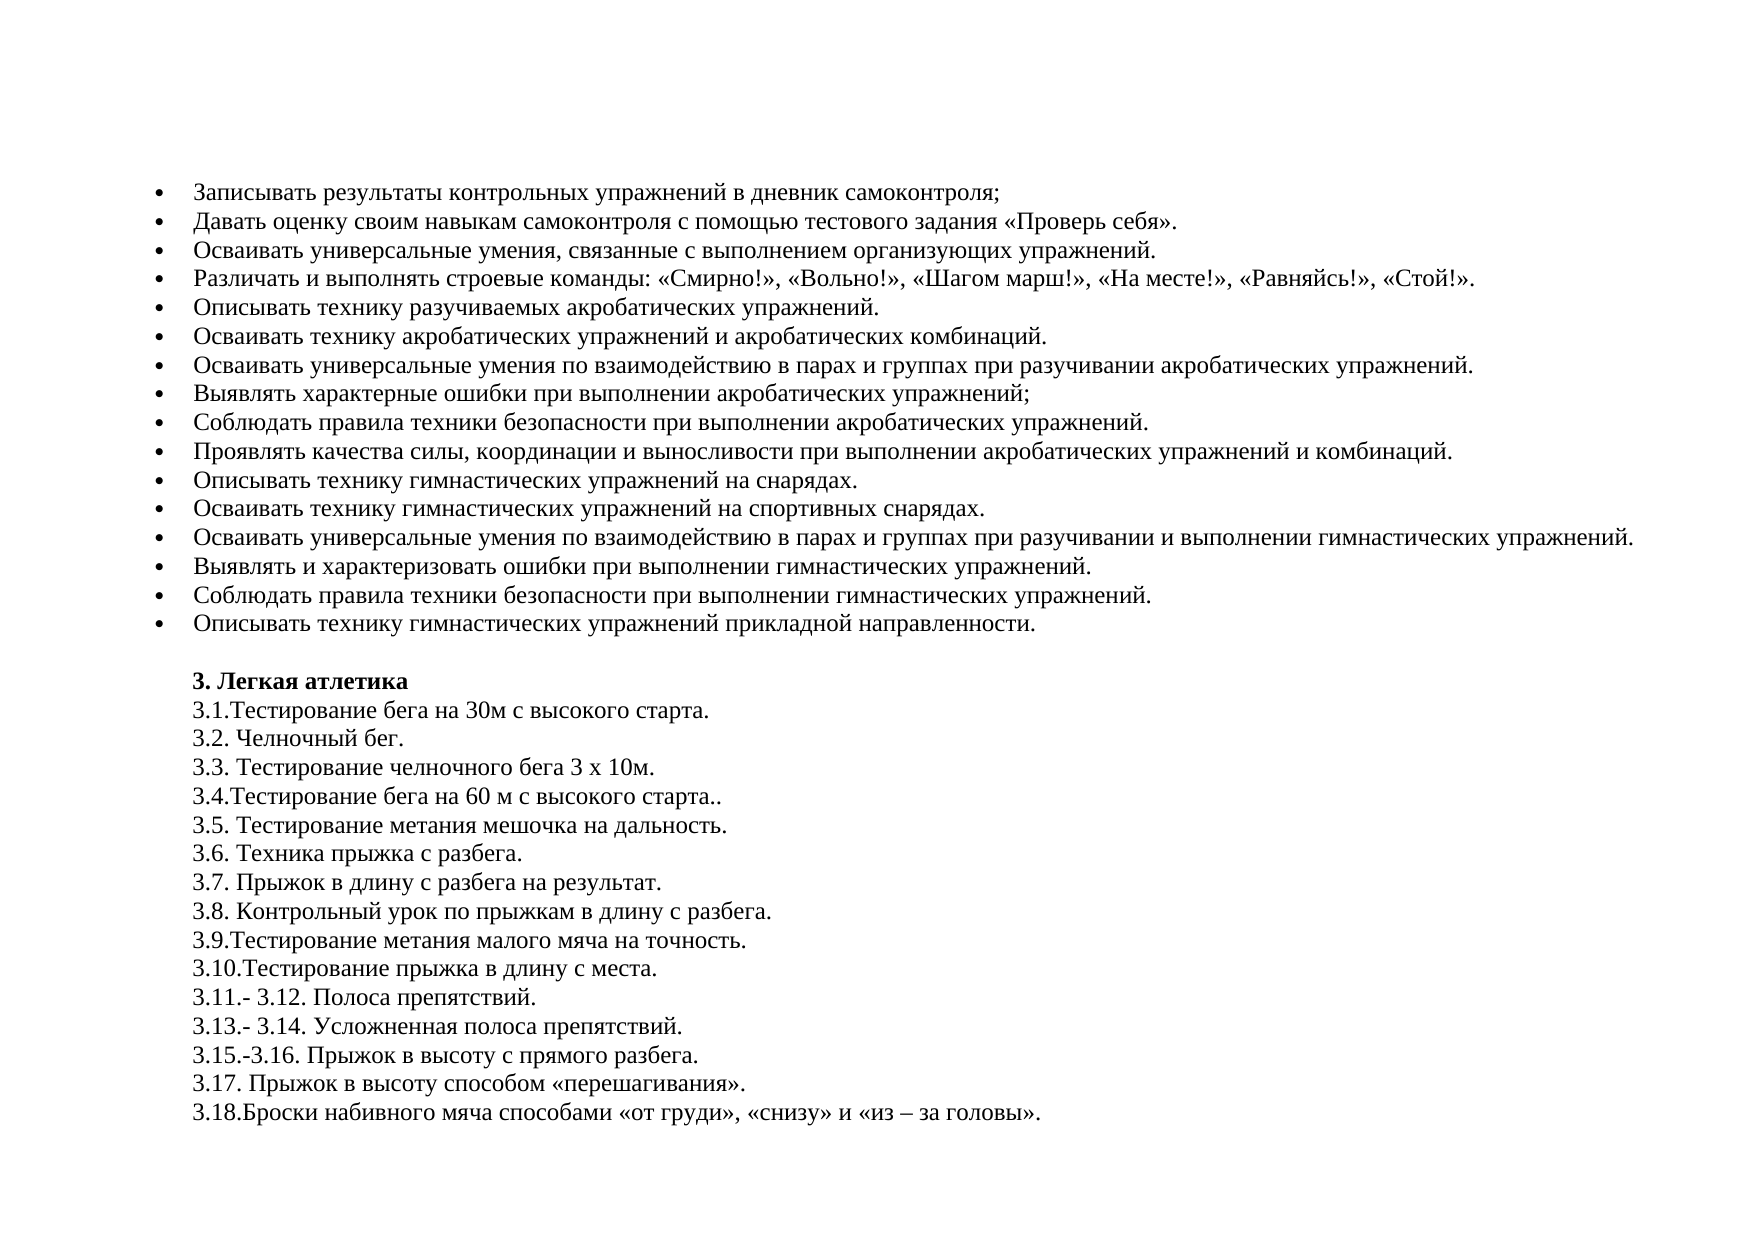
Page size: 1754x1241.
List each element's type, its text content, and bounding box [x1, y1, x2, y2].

text 3.18.Броски набивного мяча способами «от груди», «снизу» и «из – за головы». [118, 1097, 1636, 1126]
list Осваивать технику акробатических упражнений и акробатических комбинаций. [118, 321, 1636, 350]
text 3.9.Тестирование метания малого мяча на точность. [118, 925, 1636, 953]
list Выявлять характерные ошибки при выполнении акробатических упражнений; [118, 378, 1636, 407]
list Различать и выполнять строевые команды: «Смирно!», «Вольно!», «Шагом марш!», «На месте!», «Равняйсь!», «Стой!». [118, 263, 1636, 292]
text 3. Легкая атлетика [118, 666, 1636, 695]
list Описывать технику разучиваемых акробатических упражнений. [118, 292, 1636, 321]
text 3.17. Прыжок в высоту способом «перешагивания». [118, 1068, 1636, 1097]
text 3.2. Челночный бег. [118, 723, 1636, 752]
list Соблюдать правила техники безопасности при выполнении гимнастических упражнений. [118, 580, 1636, 608]
list Осваивать технику гимнастических упражнений на спортивных снарядах. [118, 493, 1636, 522]
list Осваивать универсальные умения, связанные с выполнением организующих упражнений. [118, 235, 1636, 263]
text 3.15.-3.16. Прыжок в высоту с прямого разбега. [118, 1040, 1636, 1068]
text 3.3. Тестирование челночного бега 3 х 10м. [118, 752, 1636, 781]
text 3.1.Тестирование бега на 30м с высокого старта. [118, 695, 1636, 723]
list Проявлять качества силы, координации и выносливости при выполнении акробатических упражнений и комбинаций. [118, 436, 1636, 465]
text 3.8. Контрольный урок по прыжкам в длину с разбега. [118, 896, 1636, 925]
text 3.13.- 3.14. Усложненная полоса препятствий. [118, 1011, 1636, 1040]
list Соблюдать правила техники безопасности при выполнении акробатических упражнений. [118, 407, 1636, 436]
list Осваивать универсальные умения по взаимодействию в парах и группах при разучивании и выполнении гимнастических упражнений. [118, 522, 1636, 551]
text 3.5. Тестирование метания мешочка на дальность. [118, 810, 1636, 838]
list Осваивать универсальные умения по взаимодействию в парах и группах при разучивании акробатических упражнений. [118, 350, 1636, 378]
list Описывать технику гимнастических упражнений прикладной направленности. [118, 608, 1636, 637]
list Описывать технику гимнастических упражнений на снарядах. [118, 465, 1636, 493]
list Выявлять и характеризовать ошибки при выполнении гимнастических упражнений. [118, 551, 1636, 580]
text 3.10.Тестирование прыжка в длину с места. [118, 953, 1636, 982]
text 3.6. Техника прыжка с разбега. [118, 838, 1636, 867]
text 3.7. Прыжок в длину с разбега на результат. [118, 867, 1636, 896]
text 3.11.- 3.12. Полоса препятствий. [118, 982, 1636, 1011]
list Давать оценку своим навыкам самоконтроля с помощью тестового задания «Проверь себя». [118, 206, 1636, 235]
text 3.4.Тестирование бега на 60 м с высокого старта.. [118, 781, 1636, 810]
list Записывать результаты контрольных упражнений в дневник самоконтроля; [118, 177, 1636, 206]
